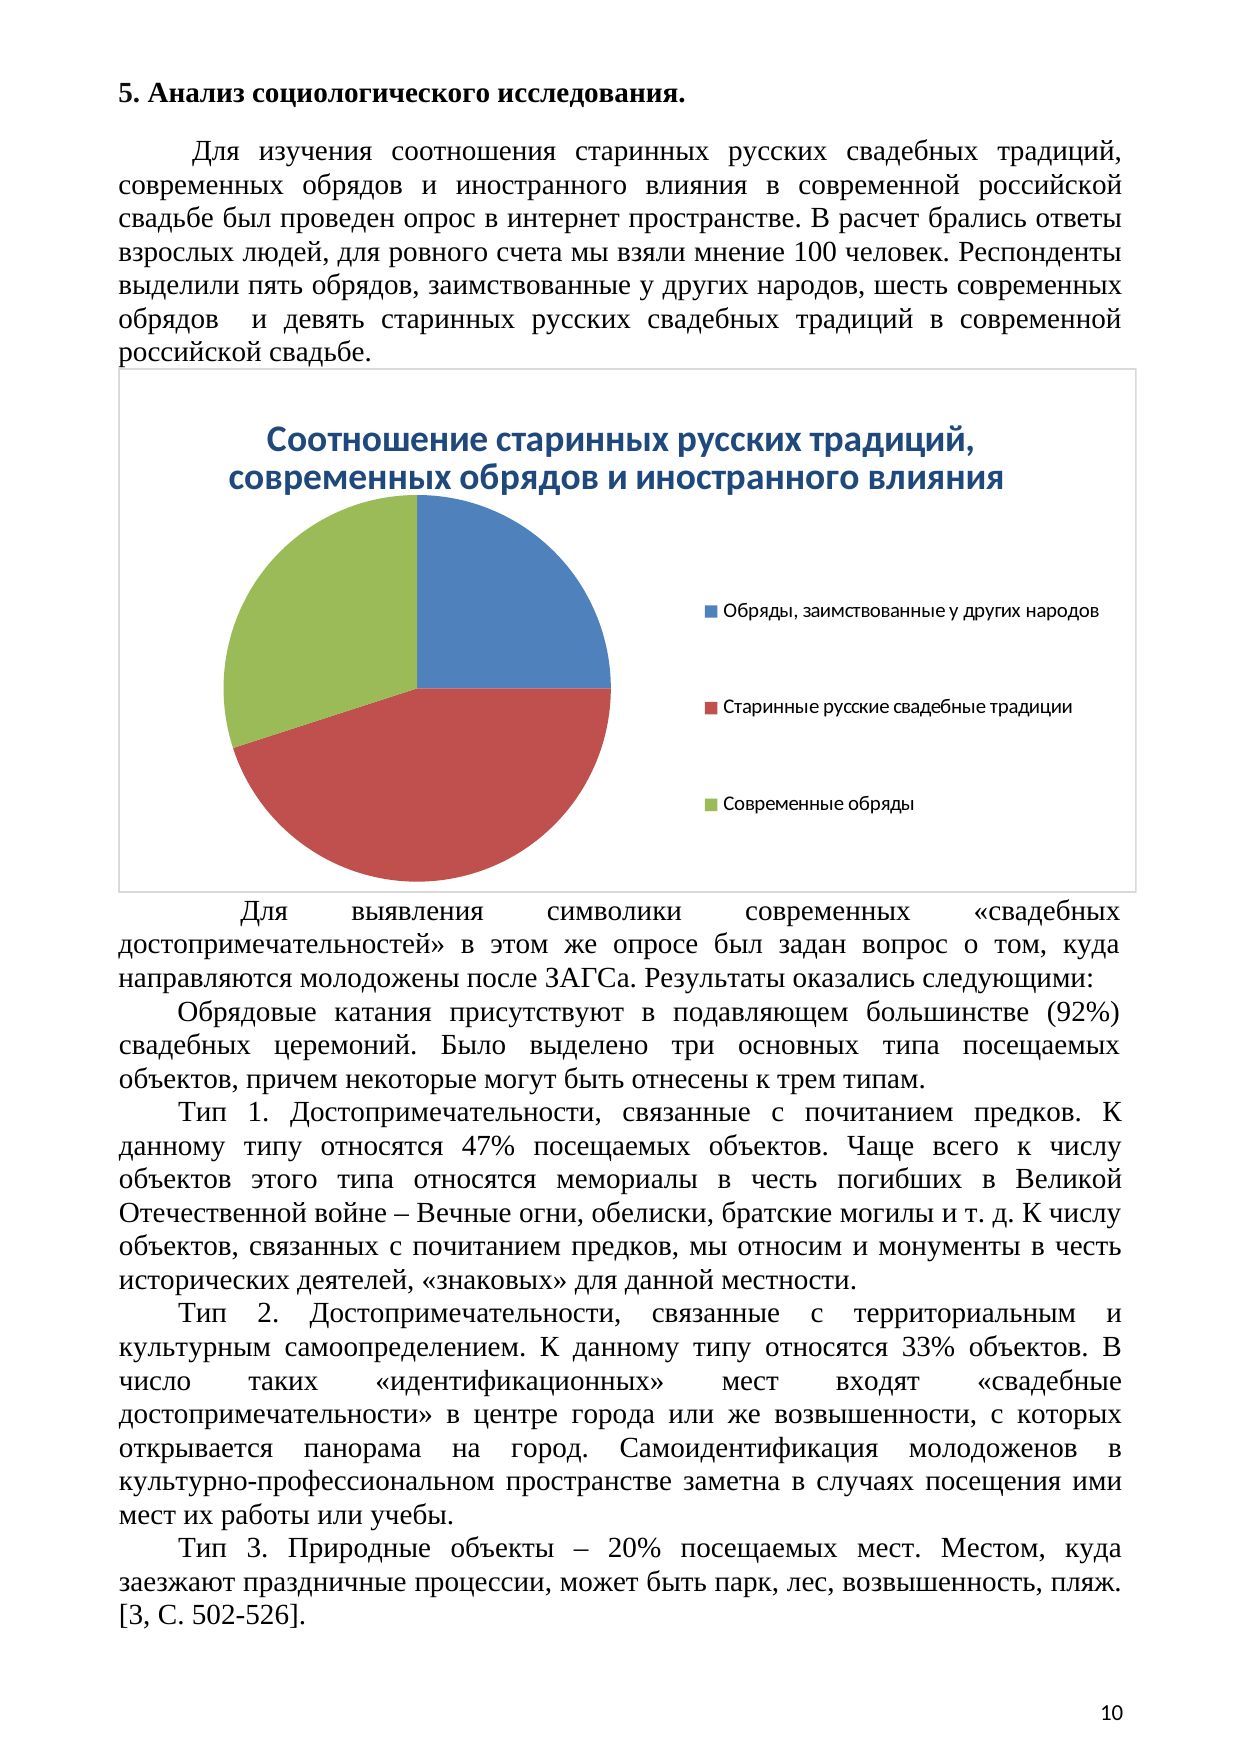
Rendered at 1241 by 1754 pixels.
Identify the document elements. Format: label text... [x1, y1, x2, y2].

text 5. Анализ социологического исследования. [118, 74, 1123, 108]
text Тип 3. Природные объекты – 20% посещаемых мест. Местом, куда заезжают праздничные процессии, может быть парк, лес, возвышенность, пляж. [3, С. 502-526]. [119, 1530, 1123, 1631]
text Тип 1. Достопримечательности, связанные с почитанием предков. К данному типу относятся 47% посещаемых объектов. Чаще всего к числу объектов этого типа относятся мемориалы в честь погибших в Великой Отечественной войне – Вечные огни, обелиски, братские могилы и т. д. К числу объектов, связанных с почитанием предков, мы относим и монументы в честь исторических деятелей, «знаковых» для данной местности. [119, 1094, 1123, 1296]
text Для выявления символики современных «свадебных достопримечательностей» в этом же опросе был задан вопрос о том, куда направляются молодожены после ЗАГСа. Результаты оказались следующими: [118, 893, 1121, 994]
text Для изучения соотношения старинных русских свадебных традиций, современных обрядов и иностранного влияния в современной российской свадьбе был проведен опрос в интернет пространстве. В расчет брались ответы взрослых людей, для ровного счета мы взяли мнение 100 человек. Респонденты выделили пять обрядов, заимствованные у других народов, шесть современных обрядов и девять старинных русских свадебных традиций в современной российской свадьбе. [118, 133, 1123, 368]
text Обрядовые катания присутствуют в подавляющем большинстве (92%) свадебных церемоний. Было выделено три основных типа посещаемых объектов, причем некоторые могут быть отнесены к трем типам. [119, 994, 1121, 1094]
text Тип 2. Достопримечательности, связанные с территориальным и культурным самоопределением. К данному типу относятся 33% объектов. В число таких «идентификационных» мест входят «свадебные достопримечательности» в центре города или же возвышенности, с которых открывается панорама на город. Самоидентификация молодоженов в культурно-профессиональном пространстве заметна в случаях посещения ими мест их работы или учебы. [119, 1296, 1123, 1530]
